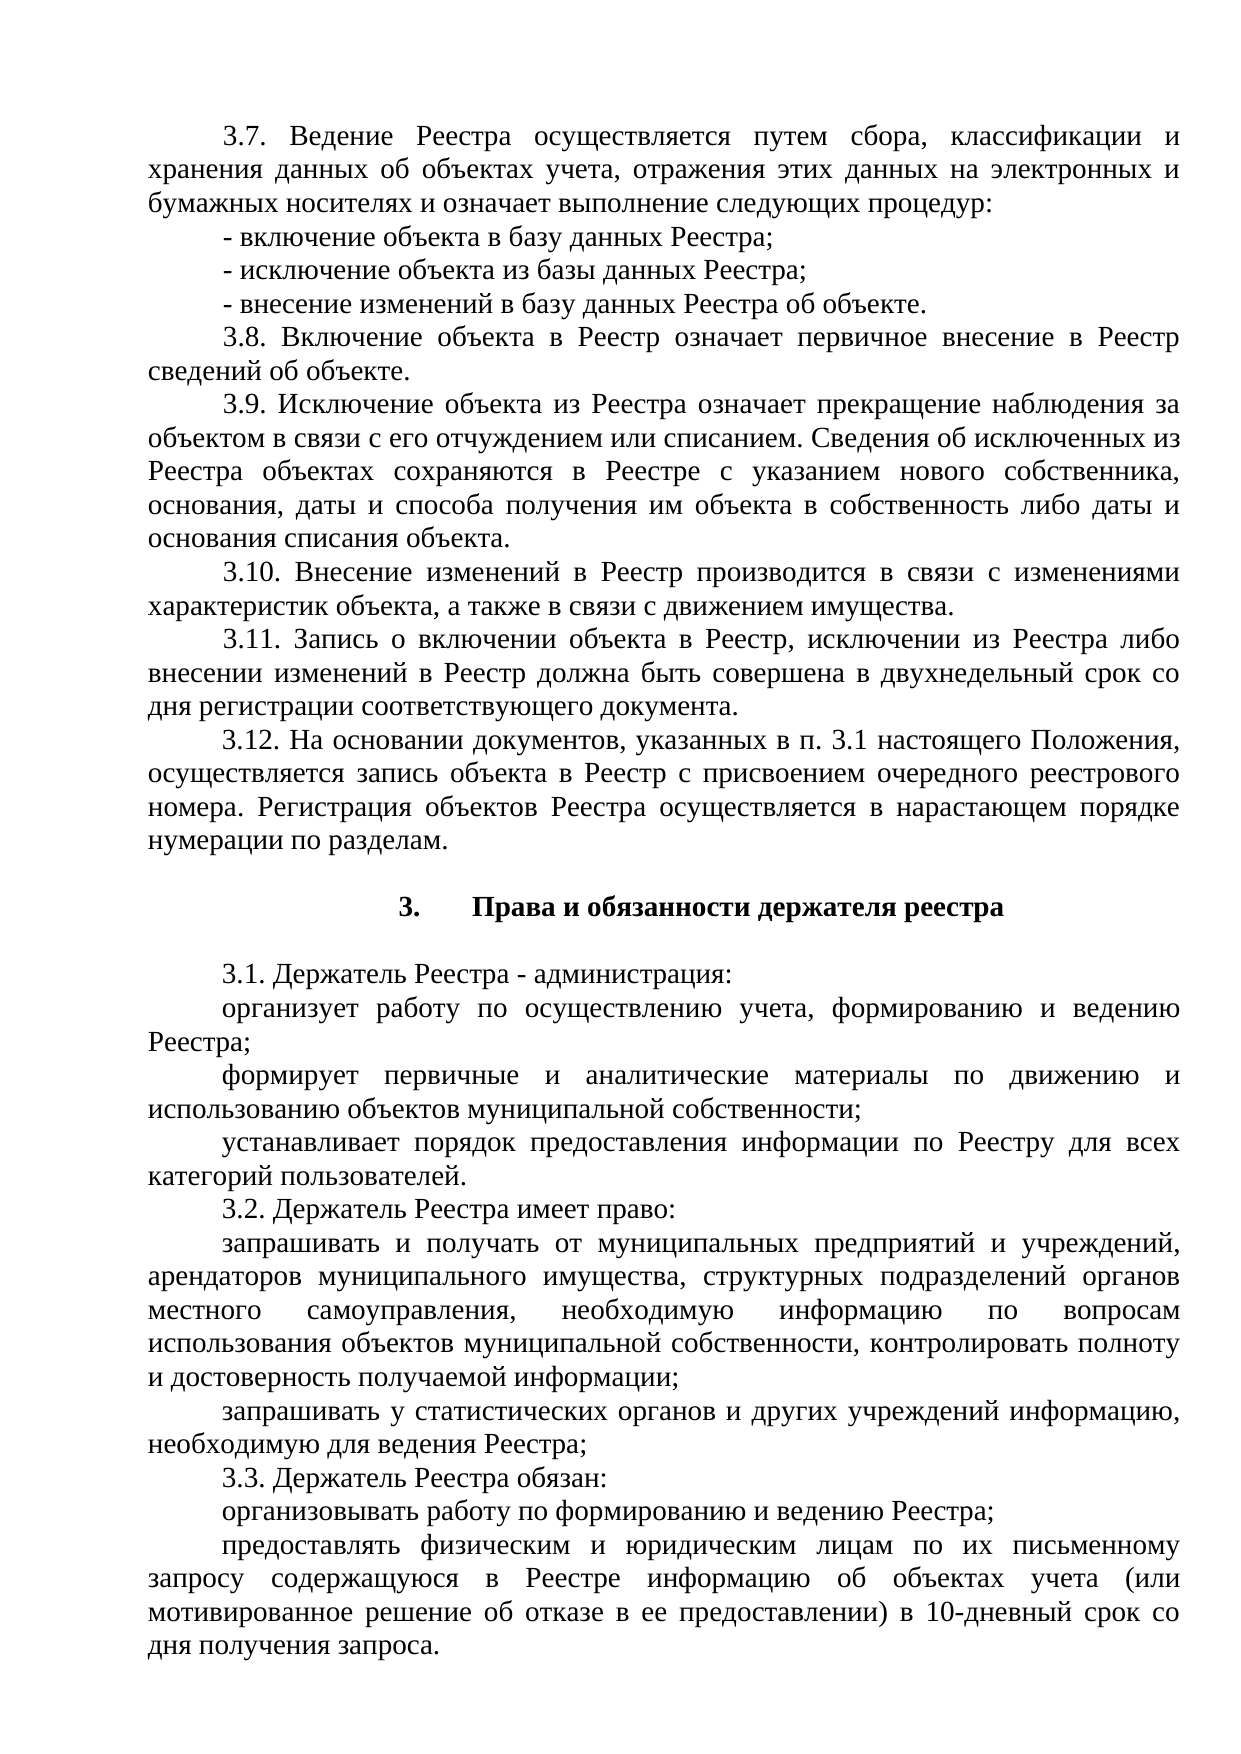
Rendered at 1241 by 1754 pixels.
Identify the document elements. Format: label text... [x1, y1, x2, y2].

text запрашивать и получать от муниципальных предприятий и учреждений, арендаторов муниципального имущества, структурных подразделений органов местного самоуправления, необходимую информацию по вопросам использования объектов муниципальной собственности, контролировать полноту и достоверность получаемой информации; [148, 1225, 1181, 1393]
text 3.7. Ведение Реестра осуществляется путем сбора, классификации и хранения данных об объектах учета, отражения этих данных на электронных и бумажных носителях и означает выполнение следующих процедур: [148, 118, 1181, 219]
text 3.11. Запись о включении объекта в Реестр, исключении из Реестра либо внесении изменений в Реестр должна быть совершена в двухнедельный срок со дня регистрации соответствующего документа. [148, 621, 1181, 722]
text - включение объекта в базу данных Реестра; [148, 219, 1181, 252]
text запрашивать у статистических органов и других учреждений информацию, необходимую для ведения Реестра; [148, 1393, 1181, 1460]
text предоставлять физическим и юридическим лицам по их письменному запросу содержащуюся в Реестре информацию об объектах учета (или мотивированное решение об отказе в ее предоставлении) в 10-дневный срок со дня получения запроса. [148, 1527, 1181, 1661]
text 3.9. Исключение объекта из Реестра означает прекращение наблюдения за объектом в связи с его отчуждением или списанием. Сведения об исключенных из Реестра объектах сохраняются в Реестре с указанием нового собственника, основания, даты и способа получения им объекта в собственность либо даты и основания списания объекта. [148, 386, 1181, 554]
text 3.10. Внесение изменений в Реестр производится в связи с изменениями характеристик объекта, а также в связи с движением имущества. [148, 554, 1181, 621]
text 3.3. Держатель Реестра обязан: [148, 1460, 1181, 1493]
text устанавливает порядок предоставления информации по Реестру для всех категорий пользователей. [148, 1124, 1181, 1191]
text - внесение изменений в базу данных Реестра об объекте. [148, 286, 1181, 319]
text 3.12. На основании документов, указанных в п. 3.1 настоящего Положения, осуществляется запись объекта в Реестр с присвоением очередного реестрового номера. Регистрация объектов Реестра осуществляется в нарастающем порядке нумерации по разделам. [148, 722, 1181, 856]
text организовывать работу по формированию и ведению Реестра; [148, 1493, 1181, 1527]
text 3.1. Держатель Реестра - администрация: [148, 957, 1181, 990]
text 3.8. Включение объекта в Реестр означает первичное внесение в Реестр сведений об объекте. [148, 319, 1181, 386]
text - исключение объекта из базы данных Реестра; [148, 252, 1181, 286]
text организует работу по осуществлению учета, формированию и ведению Реестра; [148, 990, 1181, 1057]
text формирует первичные и аналитические материалы по движению и использованию объектов муниципальной собственности; [148, 1057, 1181, 1124]
text 3.2. Держатель Реестра имеет право: [148, 1191, 1181, 1225]
list Права и обязанности держателя реестра [148, 889, 1181, 923]
